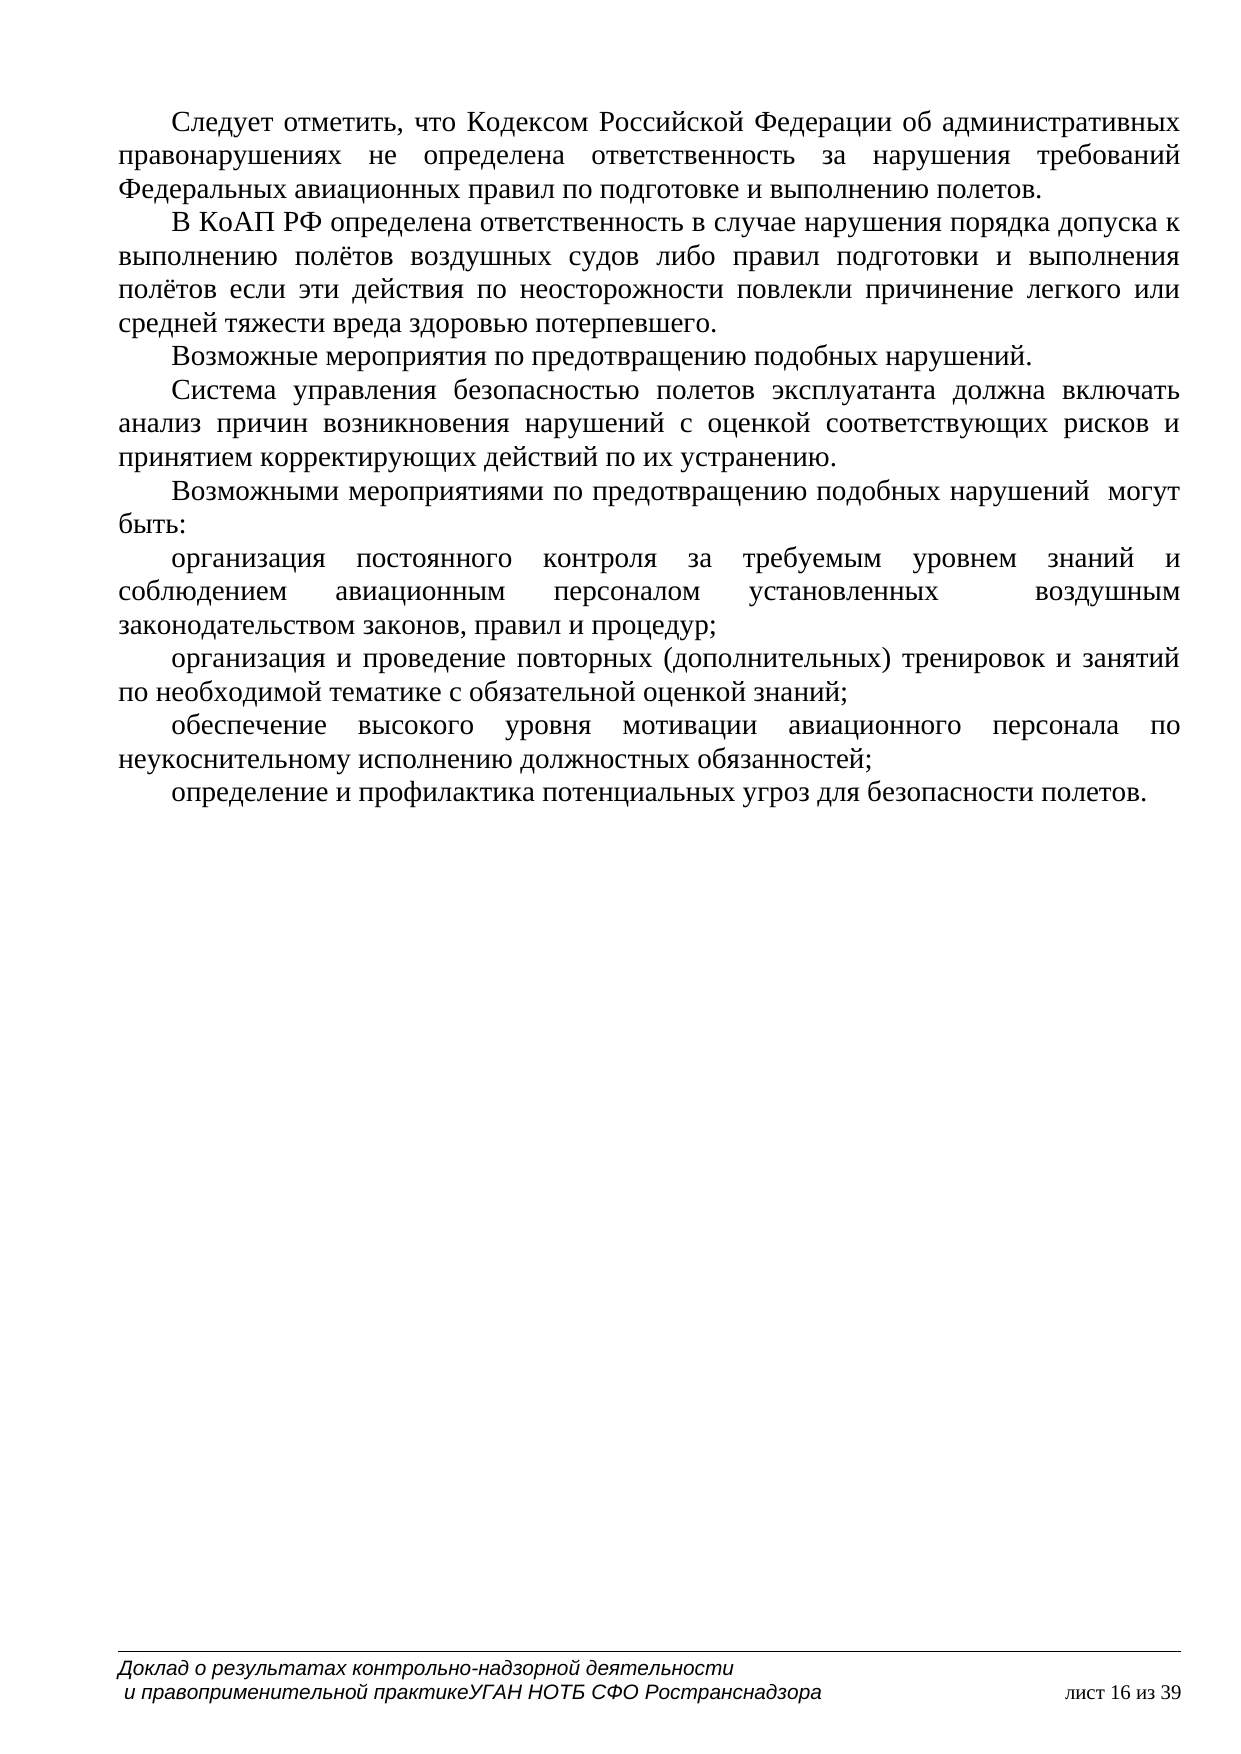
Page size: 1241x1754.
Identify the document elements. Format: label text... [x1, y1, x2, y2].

text организация и проведение повторных (дополнительных) тренировок и занятий по необходимой тематике с обязательной оценкой знаний; [118, 640, 1181, 707]
text В КоАП РФ определена ответственность в случае нарушения порядка допуска к выполнению полётов воздушных судов либо правил подготовки и выполнения полётов если эти действия по неосторожности повлекли причинение легкого или средней тяжести вреда здоровью потерпевшего. [118, 204, 1181, 338]
text Возможные мероприятия по предотвращению подобных нарушений. [118, 338, 1181, 372]
text определение и профилактика потенциальных угроз для безопасности полетов. [118, 774, 1181, 808]
text организация постоянного контроля за требуемым уровнем знаний и соблюдением авиационным персоналом установленных воздушным законодательством законов, правил и процедур; [118, 540, 1181, 640]
text Система управления безопасностью полетов эксплуатанта должна включать анализ причин возникновения нарушений с оценкой соответствующих рисков и принятием корректирующих действий по их устранению. [118, 372, 1181, 473]
text обеспечение высокого уровня мотивации авиационного персонала по неукоснительному исполнению должностных обязанностей; [118, 707, 1181, 774]
text Следует отметить, что Кодексом Российской Федерации об административных правонарушениях не определена ответственность за нарушения требований Федеральных авиационных правил по подготовке и выполнению полетов. [118, 104, 1181, 204]
text Возможными мероприятиями по предотвращению подобных нарушений могут быть: [118, 473, 1181, 540]
